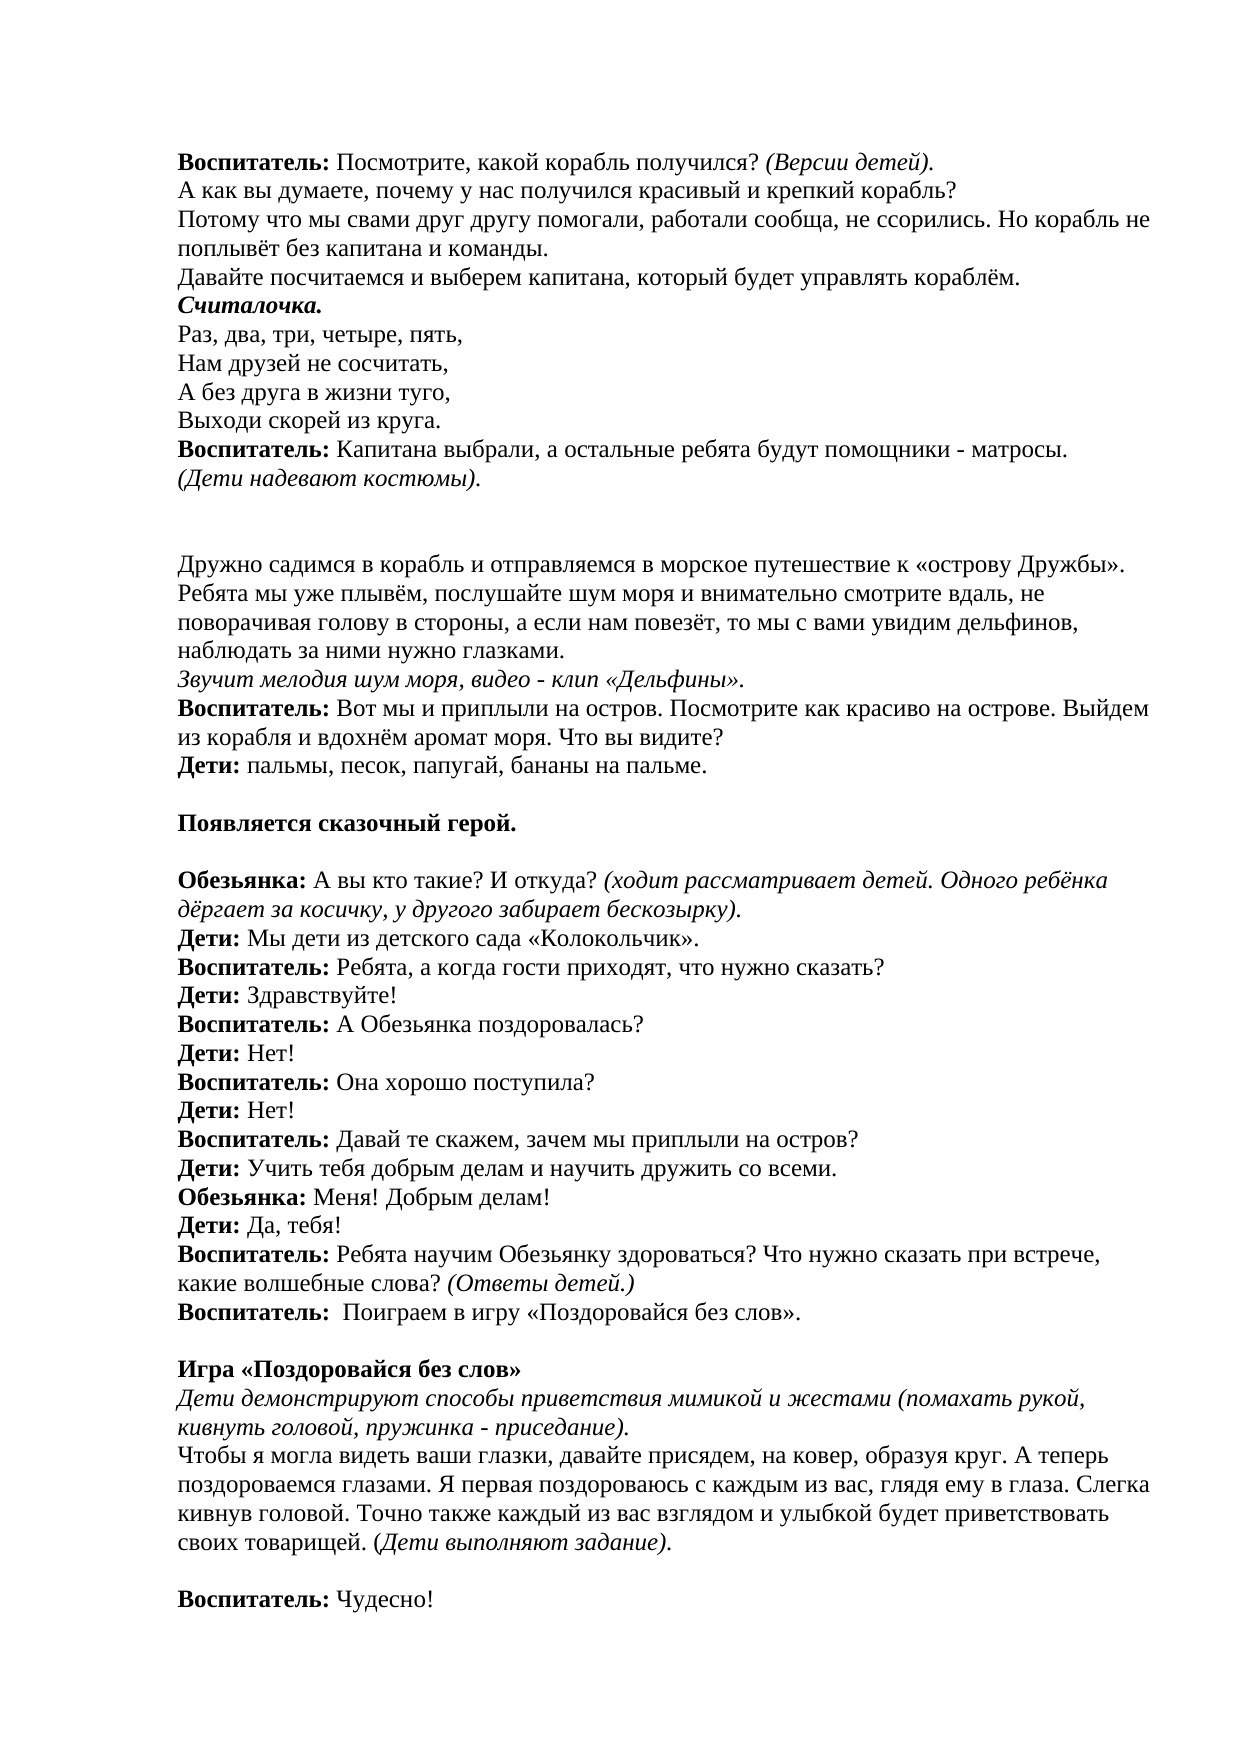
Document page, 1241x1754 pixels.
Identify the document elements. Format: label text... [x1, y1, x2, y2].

text Дети: Да, тебя! [177, 1211, 1152, 1239]
text Дети демонстрируют способы приветствия мимикой и жестами (помахать рукой, кивнуть головой, пружинка - приседание). [177, 1383, 1152, 1441]
text Дружно садимся в корабль и отправляемся в морское путешествие к «острову Дружбы». Ребята мы уже плывём, послушайте шум моря и внимательно смотрите вдаль, не поворачивая голову в стороны, а если нам повезёт, то мы с вами увидим дельфинов, наблюдать за ними нужно глазками. [177, 549, 1152, 664]
text Воспитатель: Поиграем в игру «Поздоровайся без слов». [177, 1297, 1152, 1326]
text Раз, два, три, четыре, пять, [177, 319, 1152, 348]
text Дети: пальмы, песок, папугай, бананы на пальме. [177, 751, 1152, 779]
text Дети: Мы дети из детского сада «Колокольчик». [177, 923, 1152, 952]
text Воспитатель: А Обезьянка поздоровалась? [177, 1009, 1152, 1038]
text Считалочка. [177, 291, 1152, 319]
text Выходи скорей из круга. [177, 406, 1152, 434]
text Воспитатель: Вот мы и приплыли на остров. Посмотрите как красиво на острове. Выйдем из корабля и вдохнём аромат моря. Что вы видите? [177, 693, 1152, 751]
text Дети: Нет! [177, 1038, 1152, 1067]
text А без друга в жизни туго, [177, 377, 1152, 406]
text Дети: Учить тебя добрым делам и научить дружить со всеми. [177, 1153, 1152, 1182]
text Чтобы я могла видеть ваши глазки, давайте присядем, на ковер, образуя круг. А теперь поздороваемся глазами. Я первая поздороваюсь с каждым из вас, глядя ему в глаза. Слегка кивнув головой. Точно также каждый из вас взглядом и улыбкой будет приветствовать своих товарищей. (Дети выполняют задание). [177, 1441, 1152, 1556]
text Воспитатель: Капитана выбрали, а остальные ребята будут помощники - матросы. [177, 434, 1152, 463]
text Воспитатель: Ребята, а когда гости приходят, что нужно сказать? [177, 952, 1152, 981]
text Воспитатель: Она хорошо поступила? [177, 1067, 1152, 1096]
text Воспитатель: Чудесно! [177, 1584, 1152, 1613]
text Воспитатель: Давай те скажем, зачем мы приплыли на остров? [177, 1124, 1152, 1153]
text Игра «Поздоровайся без слов» [177, 1354, 1152, 1383]
text Обезьянка: Меня! Добрым делам! [177, 1182, 1152, 1211]
text Потому что мы свами друг другу помогали, работали сообща, не ссорились. Но корабль не поплывёт без капитана и команды. [177, 204, 1152, 262]
text Воспитатель: Ребята научим Обезьянку здороваться? Что нужно сказать при встрече, какие волшебные слова? (Ответы детей.) [177, 1239, 1152, 1297]
text Дети: Здравствуйте! [177, 981, 1152, 1009]
text Появляется сказочный герой. [177, 808, 1152, 837]
text (Дети надевают костюмы). [177, 463, 1152, 492]
text Обезьянка: А вы кто такие? И откуда? (ходит рассматривает детей. Одного ребёнка дёргает за косичку, у другого забирает бескозырку). [177, 866, 1152, 923]
text Давайте посчитаемся и выберем капитана, который будет управлять кораблём. [177, 262, 1152, 291]
text Дети: Нет! [177, 1096, 1152, 1124]
text Звучит мелодия шум моря, видео - клип «Дельфины». [177, 664, 1152, 693]
text Воспитатель: Посмотрите, какой корабль получился? (Версии детей). [177, 147, 1152, 176]
text Нам друзей не сосчитать, [177, 348, 1152, 377]
text А как вы думаете, почему у нас получился красивый и крепкий корабль? [177, 176, 1152, 204]
